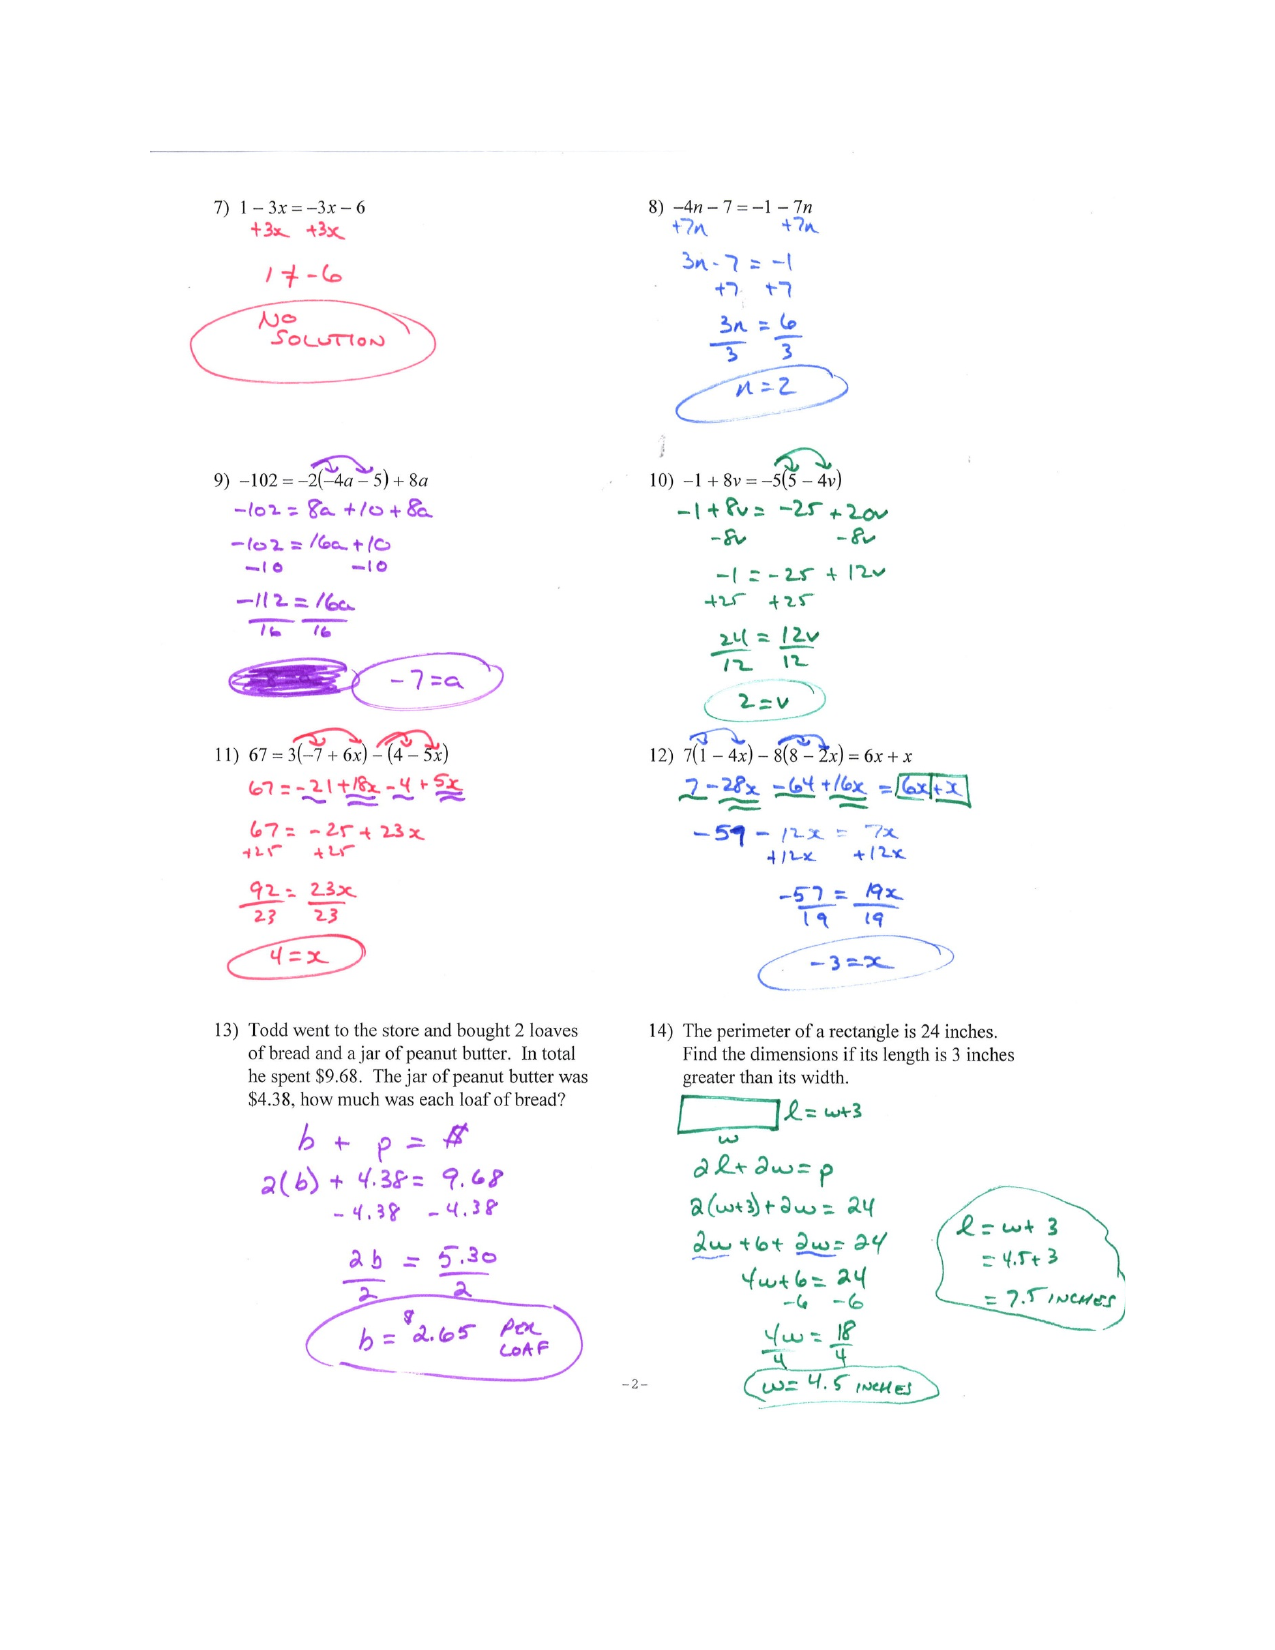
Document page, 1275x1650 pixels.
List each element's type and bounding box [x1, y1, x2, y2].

picture [150, 150, 1125, 1412]
